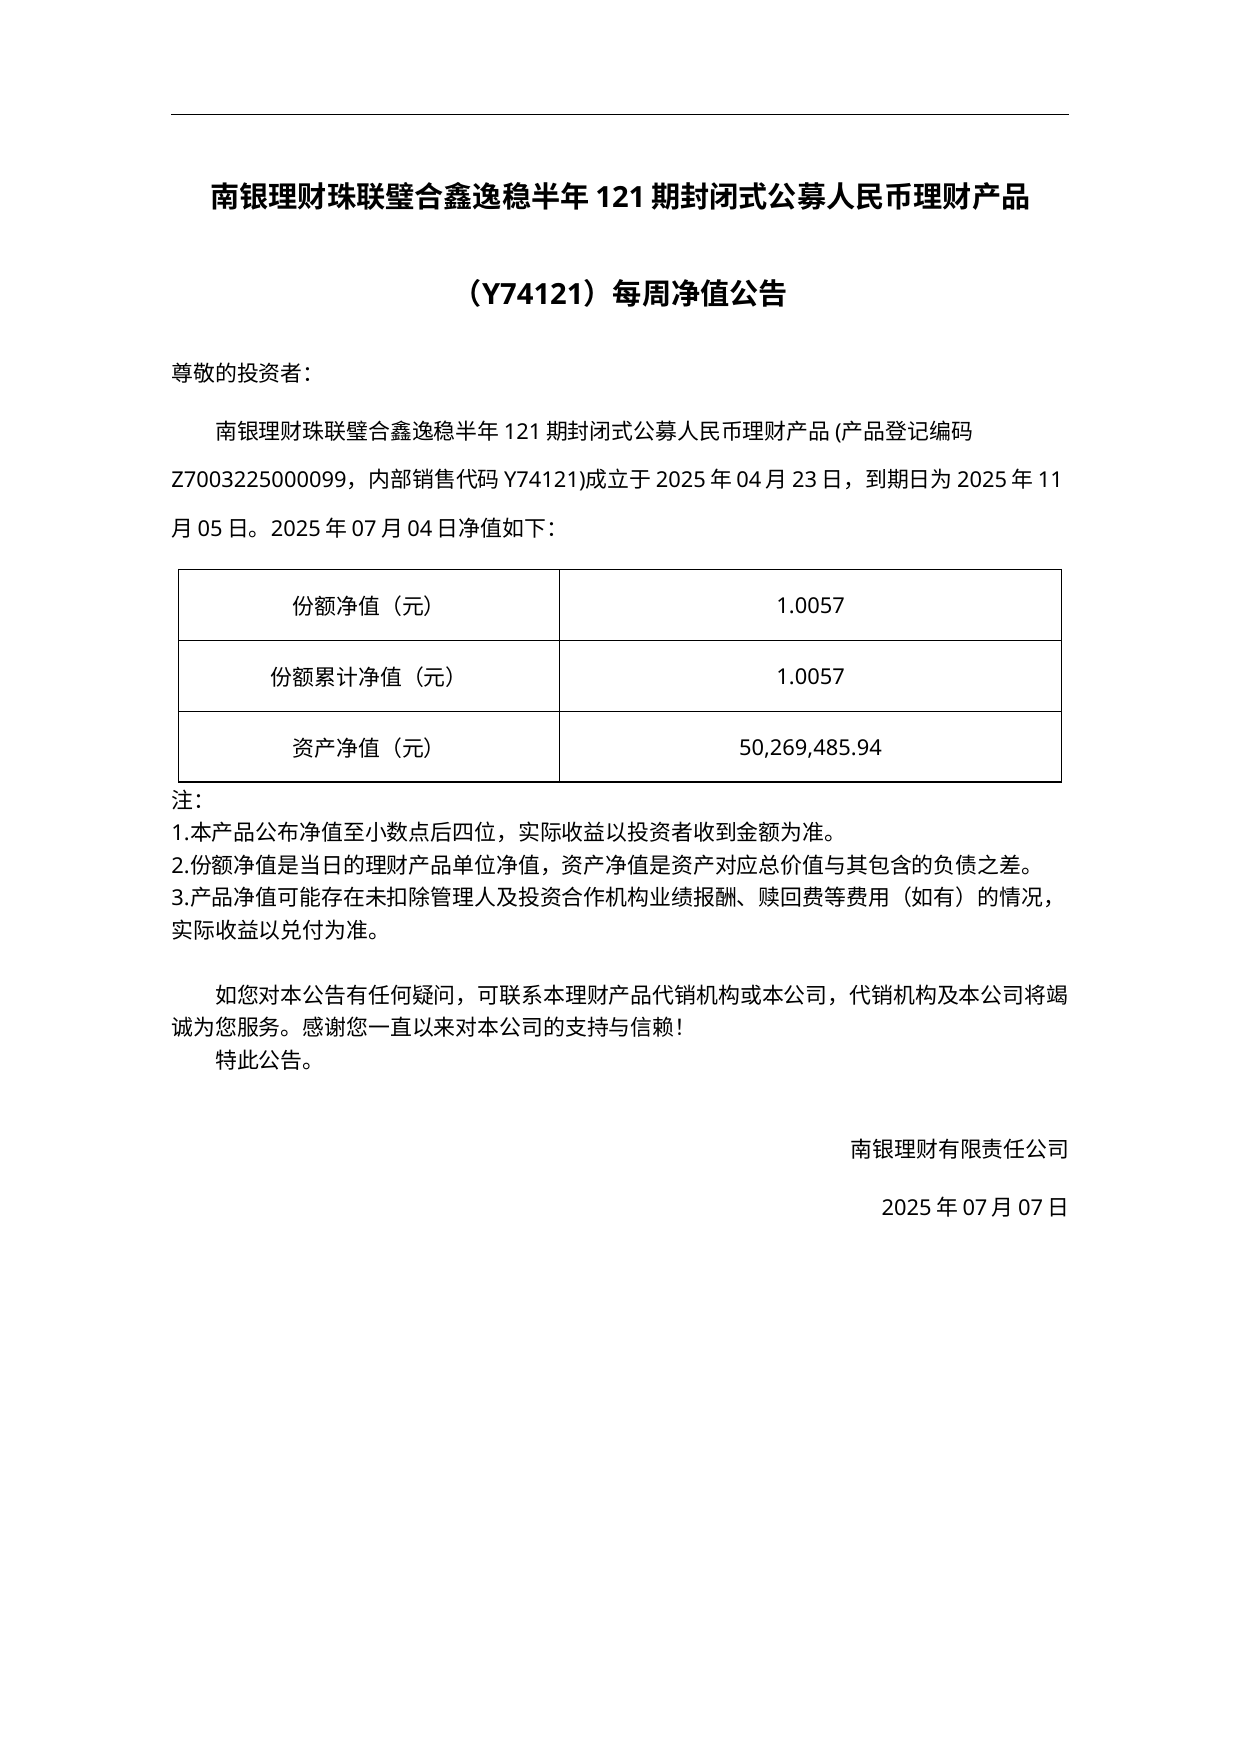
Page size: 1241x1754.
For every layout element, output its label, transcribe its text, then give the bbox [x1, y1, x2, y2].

text 注： [171, 782, 1069, 815]
text 3.产品净值可能存在未扣除管理人及投资合作机构业绩报酬、赎回费等费用（如有）的情况，实际收益以兑付为准。 [171, 880, 1069, 945]
table_header 份额净值（元） [179, 570, 559, 640]
table_cell 资产净值（元） [179, 712, 559, 781]
text 南银理财有限责任公司 [171, 1132, 1069, 1164]
table_header 1.0057 [560, 570, 1061, 640]
table_cell 份额累计净值（元） [179, 641, 559, 711]
text 南银理财珠联璧合鑫逸稳半年121期封闭式公募人民币理财产品（Y74121）每周净值公告 [171, 162, 1069, 324]
text 尊敬的投资者： [171, 355, 1069, 388]
text 如您对本公告有任何疑问，可联系本理财产品代销机构或本公司，代销机构及本公司将竭诚为您服务。感谢您一直以来对本公司的支持与信赖！ [171, 977, 1069, 1042]
text 1.本产品公布净值至小数点后四位，实际收益以投资者收到金额为准。 [171, 815, 1069, 847]
text 2.份额净值是当日的理财产品单位净值，资产净值是资产对应总价值与其包含的负债之差。 [171, 847, 1069, 880]
table_cell 50,269,485.94 [560, 712, 1061, 781]
table_cell 1.0057 [560, 641, 1061, 711]
text 南银理财珠联璧合鑫逸稳半年121期封闭式公募人民币理财产品 (产品登记编码Z7003225000099，内部销售代码Y74121)成立于2025年04月23日，到期日为2025年11月05日。2025年07月04日净值如下： [171, 413, 1069, 543]
text 2025年07月07日 [171, 1190, 1069, 1222]
text 特此公告。 [171, 1042, 1069, 1075]
